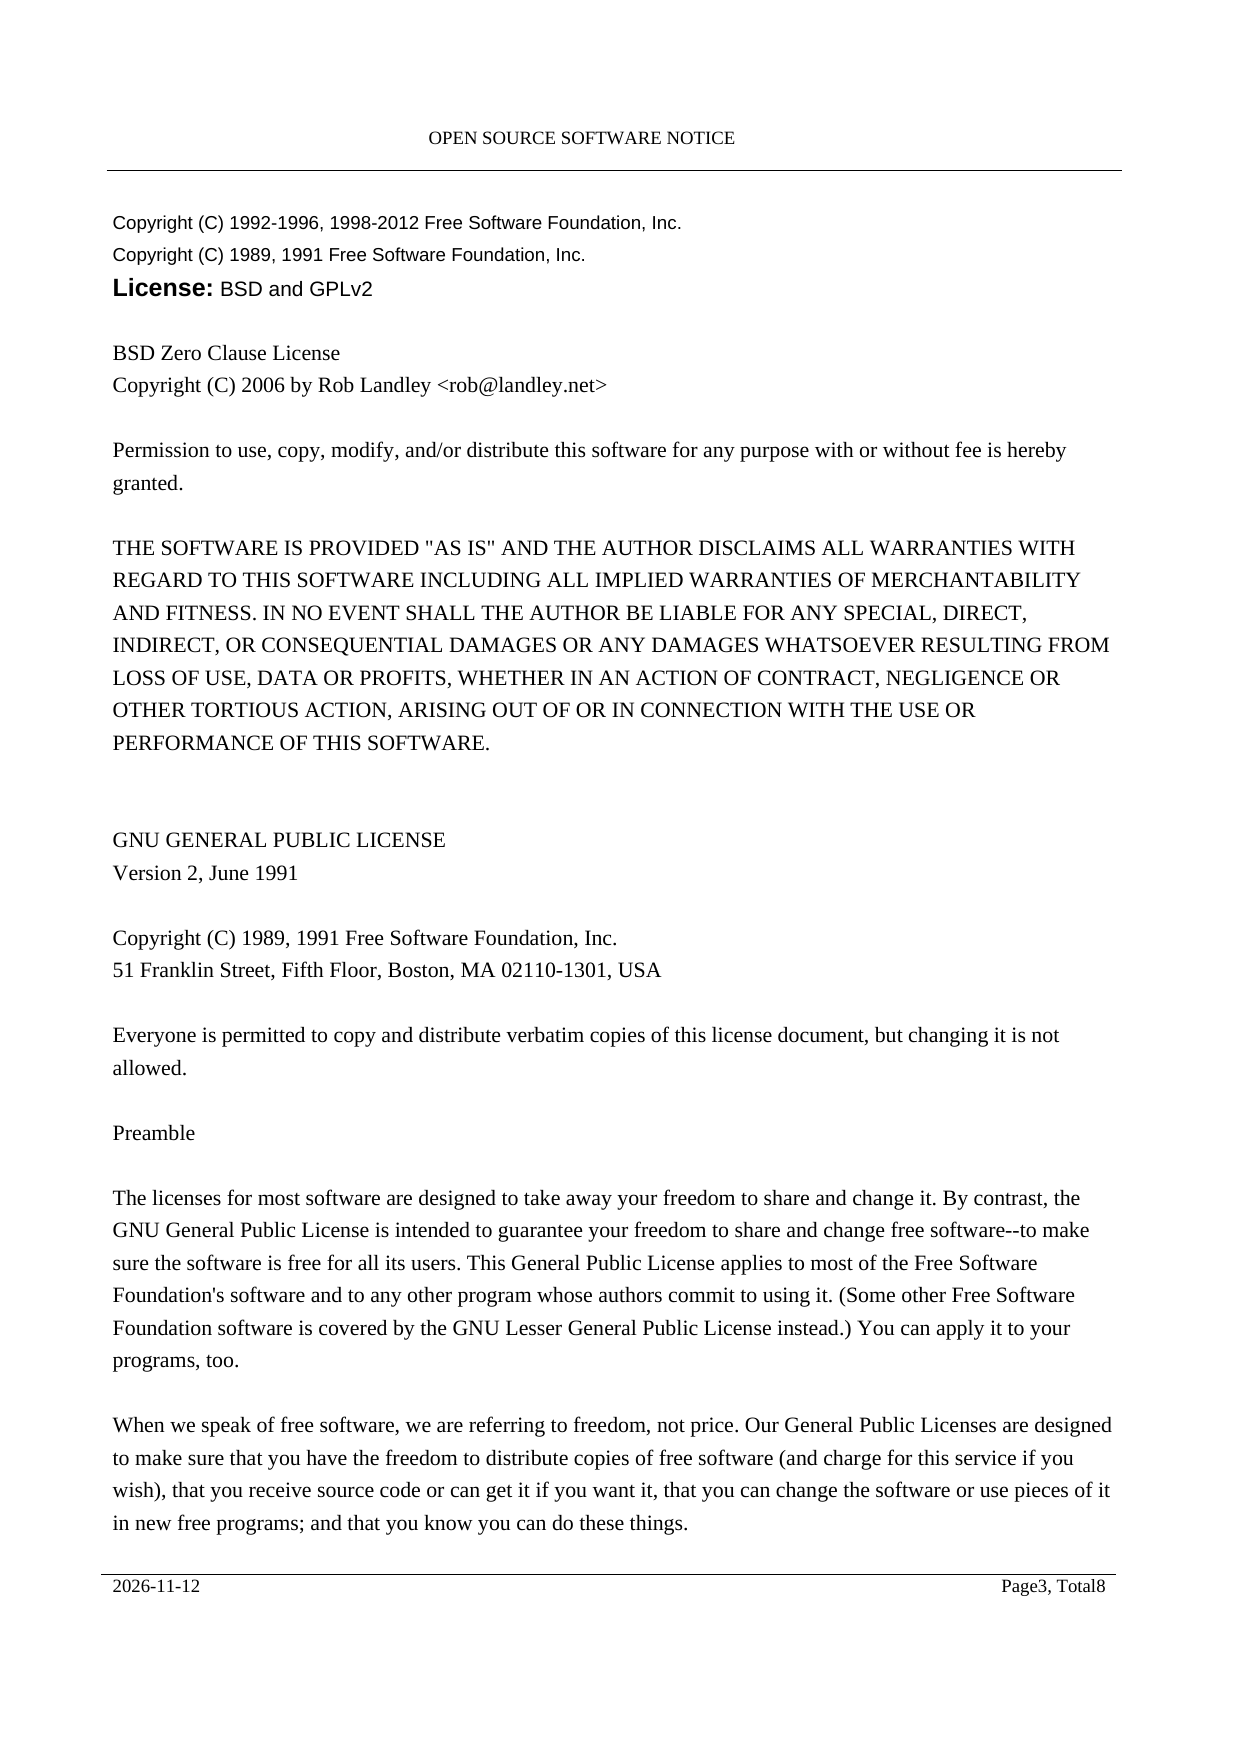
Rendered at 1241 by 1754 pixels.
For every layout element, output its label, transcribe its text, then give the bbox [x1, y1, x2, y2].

text Copyright (C) 1992-1996, 1998-2012 Free Software Foundation, Inc. [112, 206, 1128, 239]
text Copyright (C) 1989, 1991 Free Software Foundation, Inc. [112, 239, 1128, 271]
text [112, 271, 1128, 1539]
